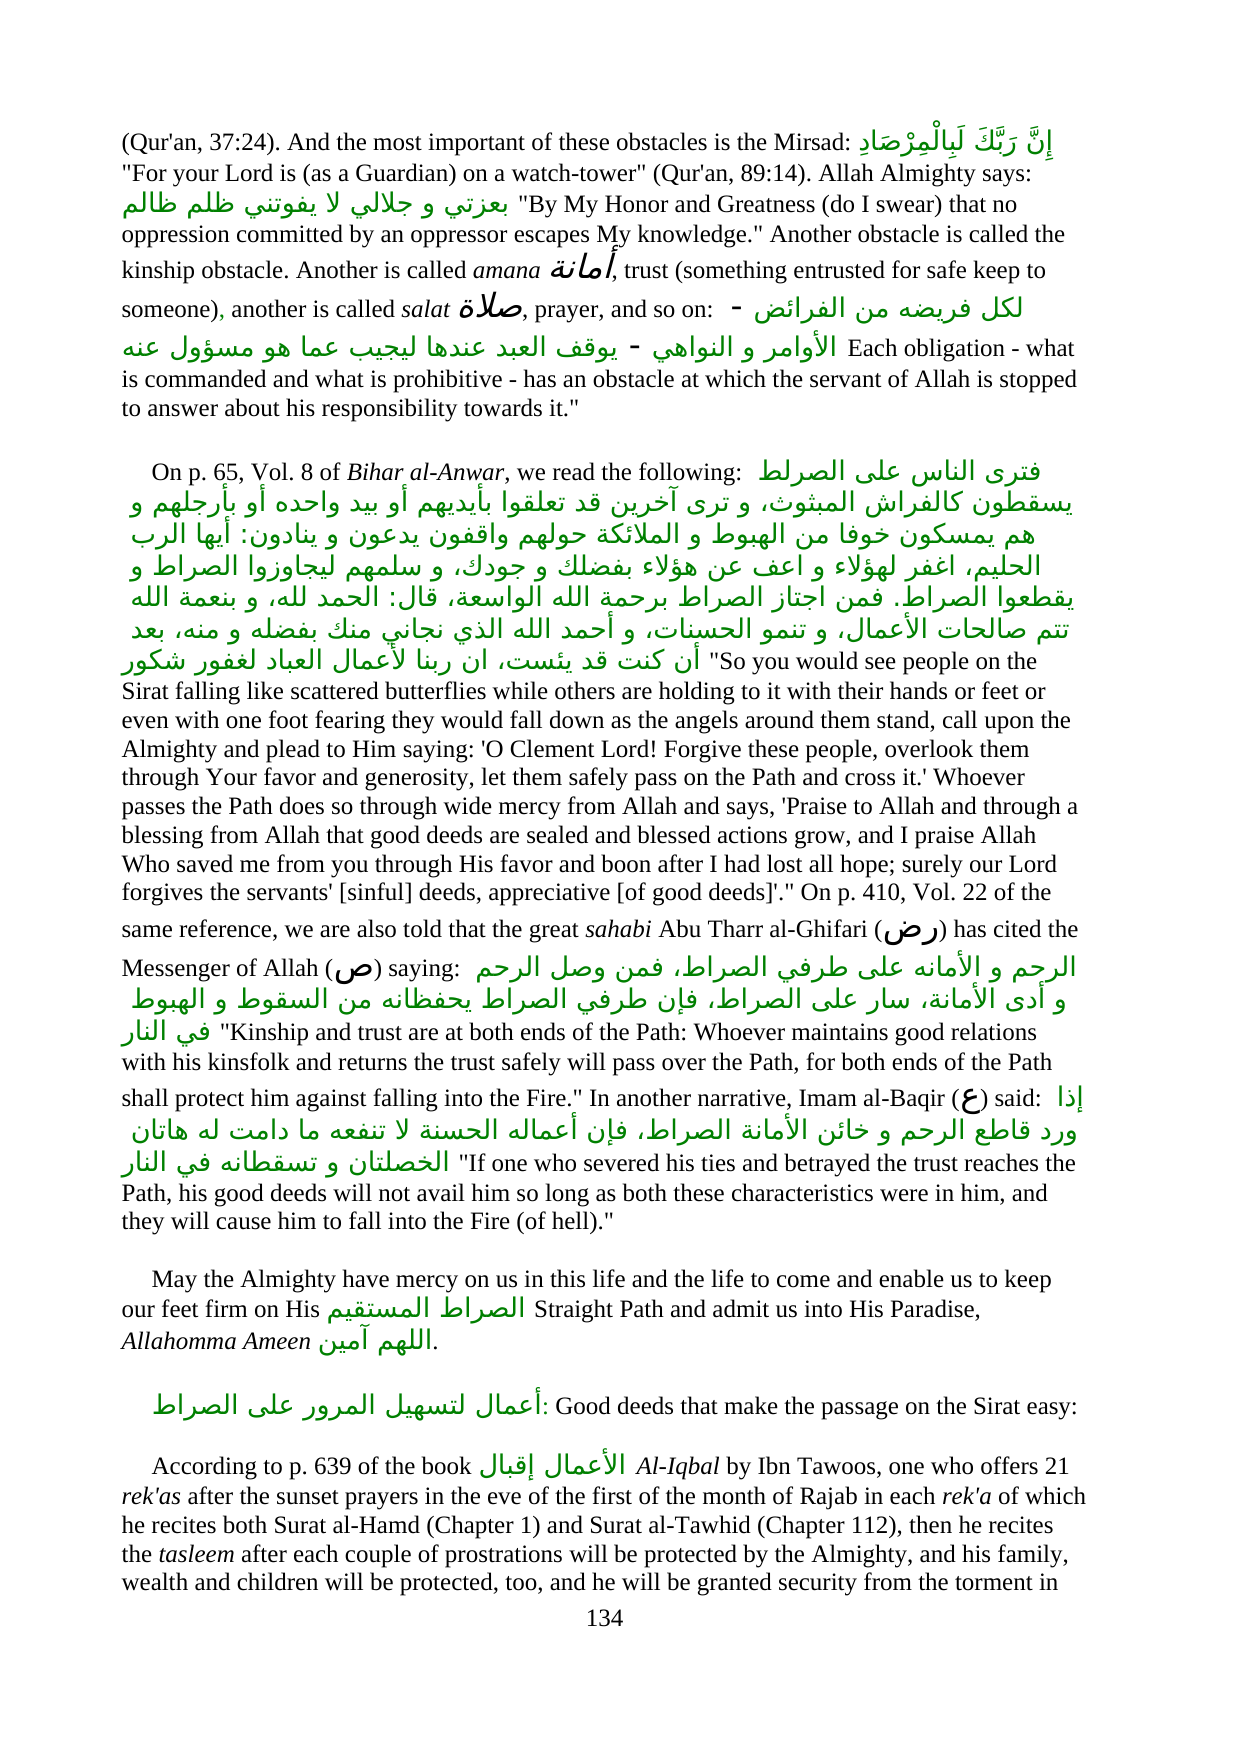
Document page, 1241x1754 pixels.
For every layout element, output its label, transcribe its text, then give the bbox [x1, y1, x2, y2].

text May the Almighty have mercy on us in this life and the life to come and enable us to keep our feet firm on His الصراط المستقيم Straight Path and admit us into His Paradise, Allahomma Ameen اللهم آمين. [121, 1264, 1087, 1356]
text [121, 120, 1087, 422]
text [121, 1450, 1087, 1596]
text أعمال لتسهيل المرور على الصراط: Good deeds that make the passage on the Sirat easy: [121, 1389, 1087, 1421]
text On p. 65, Vol. 8 of Bihar al-Anwar, we read the following: فترى الناس على الصرلط يسقطون كالفراش المبثوث، و ترى آخرين قد تعلقوا بأيديهم أو بيد واحده أو بأرجلهم و هم يمسكون خوفا من الهبوط و الملائكة حولهم واقفون يدعون و ينادون: أيها الرب الحليم، اغفر لهؤلاء و اعف عن هؤلاء بفضلك و جودك، و سلمهم ليجاوزوا الصراط و يقطعوا الصراط. فمن اجتاز الصراط برحمة الله الواسعة، قال: الحمد لله، و بنعمة الله تتم صالحات الأعمال، و تنمو الحسنات، و أحمد الله الذي نجاني منك بفضله و منه، بعد أن كنت قد يئست، ان ربنا لأعمال العباد لغفور شكور "So you would see people on the Sirat falling like scattered butterflies while others are holding to it with their hands or feet or even with one foot fearing they would fall down as the angels around them stand, call upon the Almighty and plead to Him saying: 'O Clement Lord! Forgive these people, overlook them through Your favor and generosity, let them safely pass on the Path and cross it.' Whoever passes the Path does so through wide mercy from Allah and says, 'Praise to Allah and through a blessing from Allah that good deeds are sealed and blessed actions grow, and I praise Allah Who saved me from you through His favor and boon after I had lost all hope; surely our Lord forgives the servants' [sinful] deeds, appreciative [of good deeds]'." On p. 410, Vol. 22 of the same reference, we are also told that the great sahabi Abu Tharr al-Ghifari (رض) has cited the Messenger of Allah (ﺹ) saying: الرحم و الأمانه على طرفي الصراط، فمن وصل الرحم و أدى الأمانة، سار على الصراط، فإن طرفي الصراط يحفظانه من السقوط و الهبوط في النار "Kinship and trust are at both ends of the Path: Whoever maintains good relations with his kinsfolk and returns the trust safely will pass over the Path, for both ends of the Path shall protect him against falling into the Fire." In another narrative, Imam al-Baqir (ﻉ) said: إذا ورد قاطع الرحم و خائن الأمانة الصراط، فإن أعماله الحسنة لا تنفعه ما دامت له هاتان الخصلتان و تسقطانه في النار "If one who severed his ties and betrayed the trust reaches the Path, his good deeds will not avail him so long as both these characteristics were in him, and they will cause him to fall into the Fire (of hell)." [121, 455, 1087, 1235]
